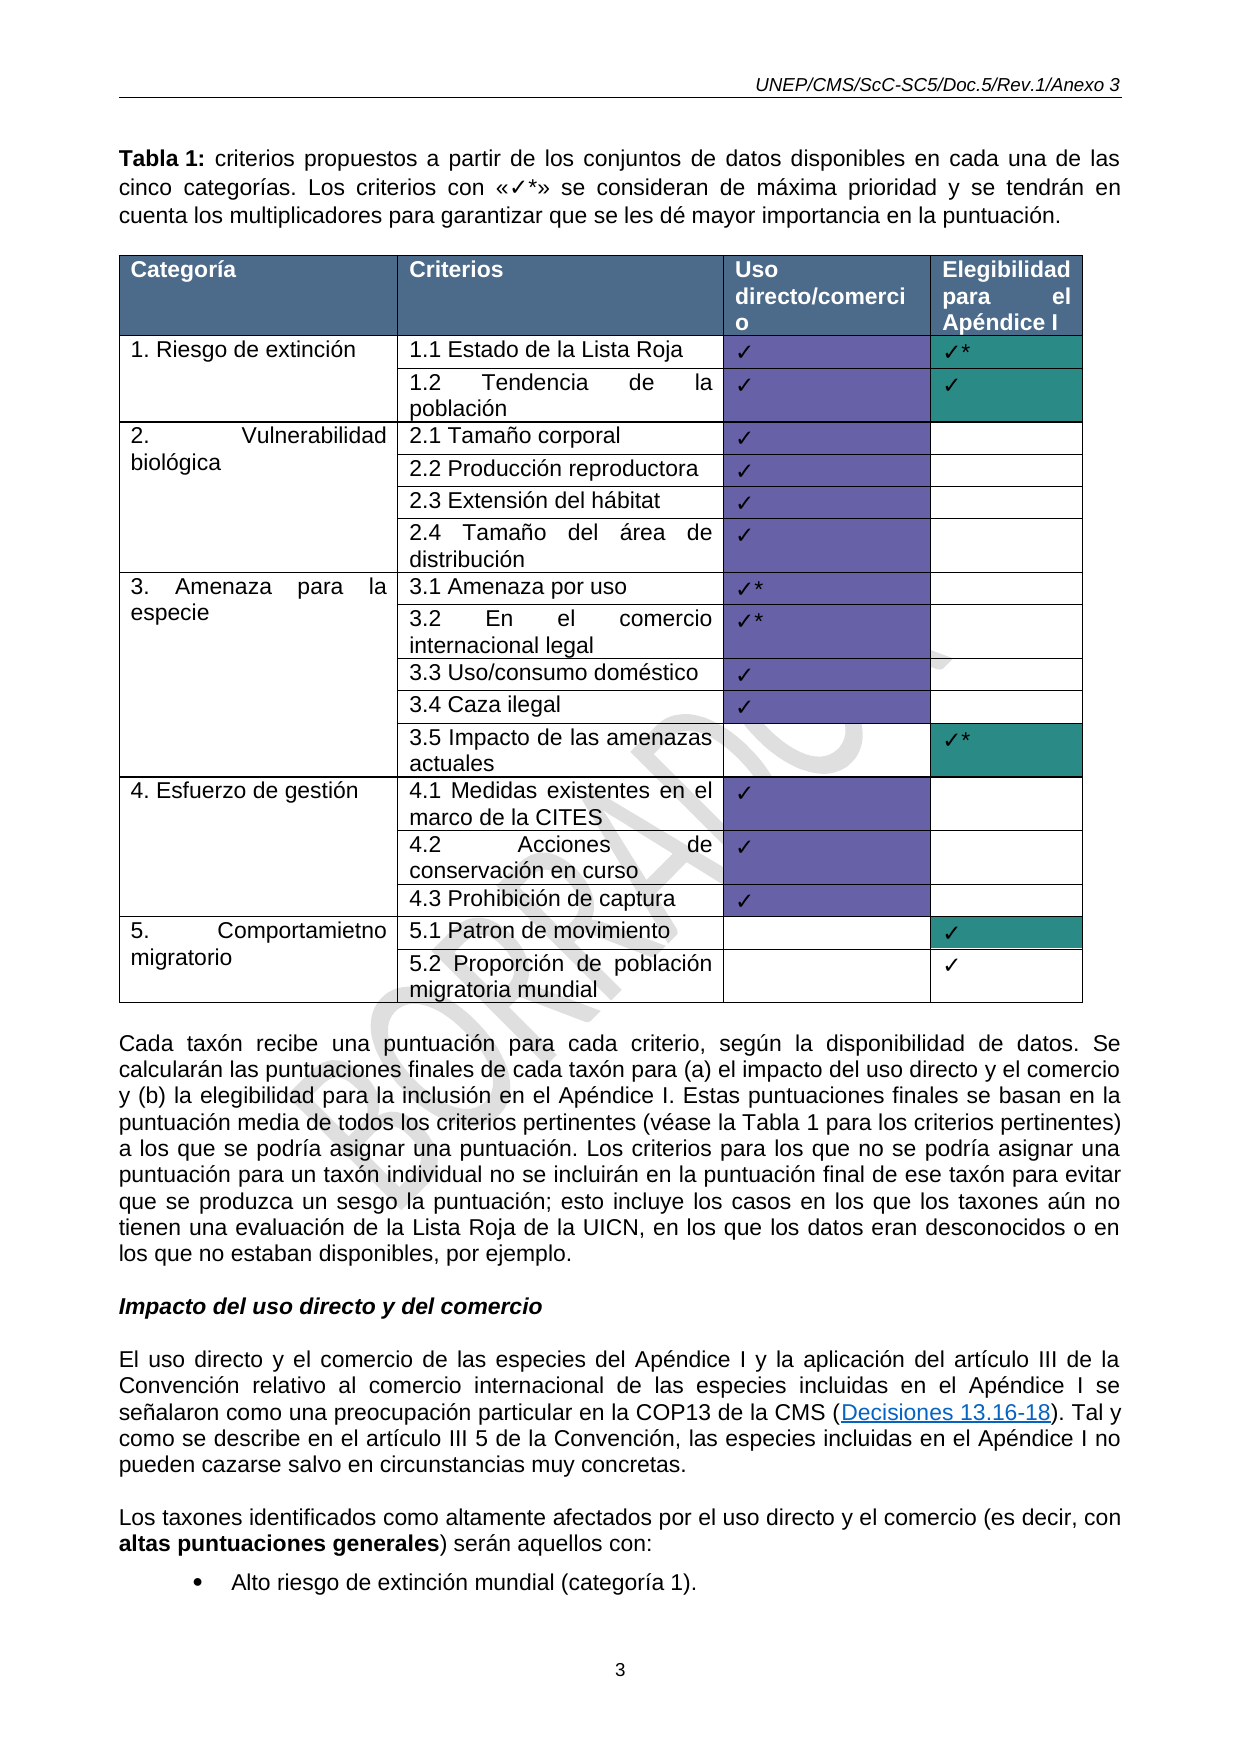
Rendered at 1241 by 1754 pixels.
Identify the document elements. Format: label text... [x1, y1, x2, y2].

table_cell [931, 885, 1082, 916]
table_cell ✓ [724, 885, 930, 916]
table_cell ✓ [931, 917, 1082, 948]
table_cell 4.2 Acciones de conservación en curso [398, 831, 723, 884]
table_cell 2.2 Producción reproductora [398, 455, 723, 486]
text Cada taxón recibe una puntuación para cada criterio, según la disponibilidad de datos. Se calcularán las puntuaciones finales de cada taxón para (a) el impacto del uso directo y el comercio y (b) la elegibilidad para la inclusión en el Apéndice I. Estas puntuaciones finales se basan en la puntuación media de todos los criterios pertinentes (véase la Tabla 1 para los criterios pertinentes) a los que se podría asignar una puntuación. Los criterios para los que no se podría asignar una puntuación para un taxón individual no se incluirán en la puntuación final de ese taxón para evitar que se produzca un sesgo la puntuación; esto incluye los casos en los que los taxones aún no tienen una evaluación de la Lista Roja de la UICN, en los que los datos eran desconocidos o en los que no estaban disponibles, por ejemplo. [118, 1029, 1122, 1267]
table_cell 5. Comportamietno migratorio [120, 917, 397, 1002]
table_cell 3.4 Caza ilegal [398, 691, 723, 723]
table_cell ✓ [931, 950, 1082, 1002]
table_cell ✓ [724, 336, 930, 368]
table_cell 4. Esfuerzo de gestión [120, 778, 397, 916]
table_cell [931, 778, 1082, 830]
table_cell ✓* [931, 336, 1082, 368]
table_cell 2.4 Tamaño del área de distribución [398, 519, 723, 572]
table_cell [724, 724, 930, 776]
table_cell 3.2 En el comercio internacional legal [398, 605, 723, 658]
table_cell ✓ [724, 778, 930, 830]
table_cell [724, 917, 930, 948]
table_cell 2.1 Tamaño corporal [398, 423, 723, 454]
table_cell 2.3 Extensión del hábitat [398, 487, 723, 518]
table_cell 2. Vulnerabilidad biológica [120, 423, 397, 572]
table_cell ✓* [724, 605, 930, 658]
table_cell 1.2 Tendencia de la población [398, 369, 723, 421]
text Tabla 1: criterios propuestos a partir de los conjuntos de datos disponibles en cada una de las cinco categorías. Los criterios con «✓*» se consideran de máxima prioridad y se tendrán en cuenta los multiplicadores para garantizar que se les dé mayor importancia en la puntuación. [118, 145, 1122, 229]
table_cell ✓* [931, 724, 1082, 776]
table_cell [931, 659, 1082, 690]
table_cell 5.2 Proporción de población migratoria mundial [398, 950, 723, 1002]
table_cell 3.3 Uso/consumo doméstico [398, 659, 723, 690]
table_header Elegibilidad para el Apéndice I [931, 256, 1082, 335]
table_cell 3.5 Impacto de las amenazas actuales [398, 724, 723, 776]
text Impacto del uso directo y del comercio [118, 1293, 1122, 1319]
table_cell 4.3 Prohibición de captura [398, 885, 723, 916]
table_cell 3. Amenaza para la especie [120, 573, 397, 776]
table_cell [931, 519, 1082, 572]
table_cell [931, 831, 1082, 884]
text Los taxones identificados como altamente afectados por el uso directo y el comercio (es decir, con altas puntuaciones generales) serán aquellos con: [118, 1504, 1122, 1557]
table_cell 4.1 Medidas existentes en el marco de la CITES [398, 778, 723, 830]
table_cell [931, 573, 1082, 604]
table_header Criterios [398, 256, 723, 335]
table_cell ✓ [931, 369, 1082, 421]
table_cell 3.1 Amenaza por uso [398, 573, 723, 604]
table_cell 5.1 Patron de movimiento [398, 917, 723, 948]
table_header Categoría [120, 256, 397, 335]
table_cell 1.1 Estado de la Lista Roja [398, 336, 723, 368]
table_cell ✓ [724, 659, 930, 690]
table_cell ✓ [724, 487, 930, 518]
table_cell [931, 487, 1082, 518]
table_cell [931, 455, 1082, 486]
list Alto riesgo de extinción mundial (categoría 1). [193, 1569, 1122, 1596]
table_cell ✓ [724, 831, 930, 884]
table_cell ✓ [724, 519, 930, 572]
table_cell [931, 423, 1082, 454]
table_cell [931, 605, 1082, 658]
table_cell ✓ [724, 455, 930, 486]
table_cell 1. Riesgo de extinción [120, 336, 397, 421]
table_cell [931, 691, 1082, 723]
text El uso directo y el comercio de las especies del Apéndice I y la aplicación del artículo III de la Convención relativo al comercio internacional de las especies incluidas en el Apéndice I se señalaron como una preocupación particular en la COP13 de la CMS (Decisiones 13.16-18). Tal y como se describe en el artículo III 5 de la Convención, las especies incluidas en el Apéndice I no pueden cazarse salvo en circunstancias muy concretas. [118, 1346, 1122, 1478]
table_cell ✓ [724, 369, 930, 421]
table_header Uso directo/comercio [724, 256, 930, 335]
table_cell ✓* [724, 573, 930, 604]
table_cell ✓ [724, 691, 930, 723]
table_cell [724, 950, 930, 1002]
table_cell ✓ [724, 423, 930, 454]
